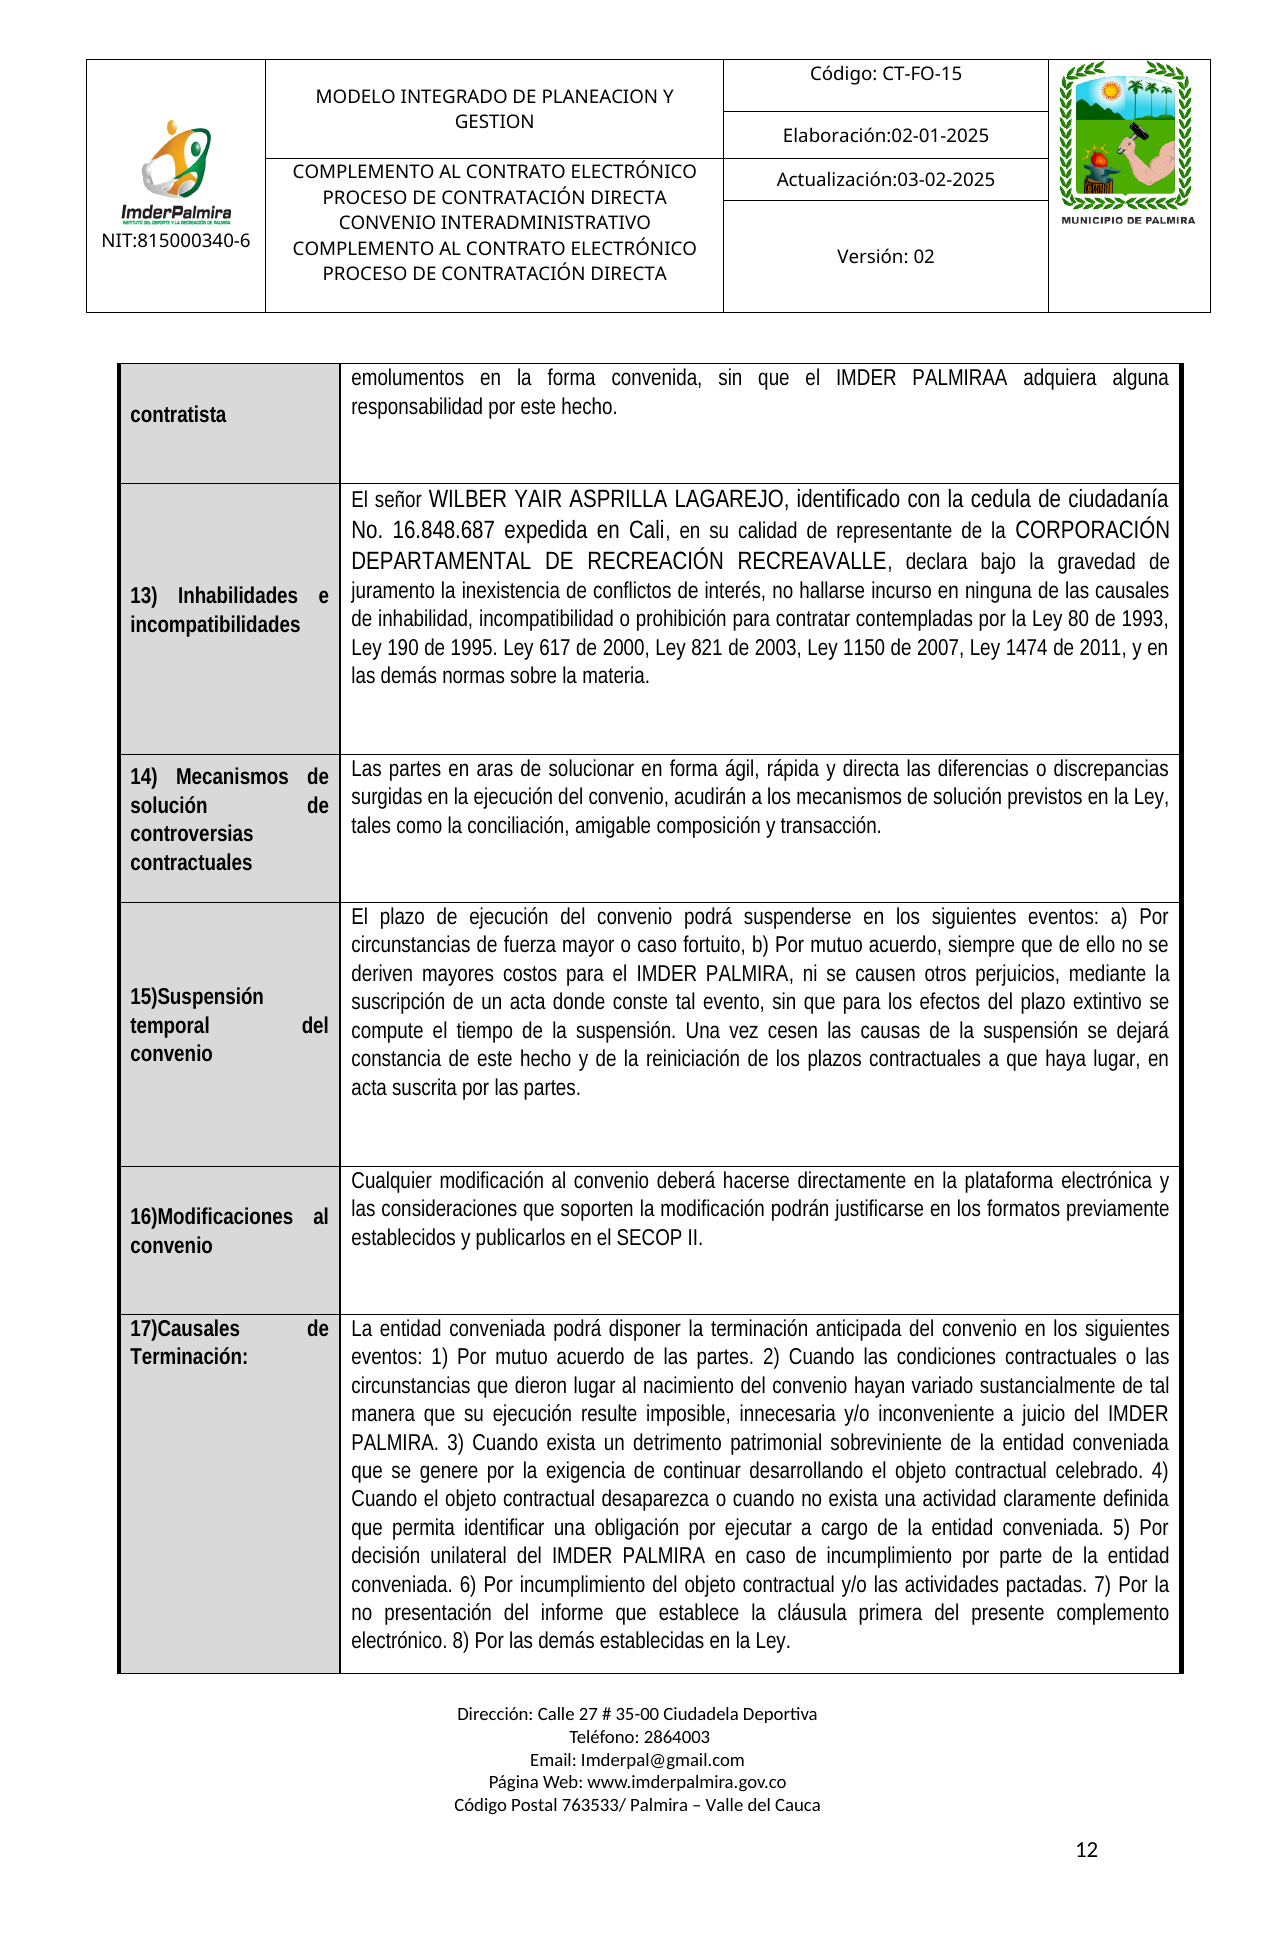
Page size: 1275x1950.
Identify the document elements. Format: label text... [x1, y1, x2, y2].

table_cell Cualquier modificación al convenio deberá hacerse directamente en la plataforma electrónica y las consideraciones que soporten la modificación podrán justificarse en los formatos previamente establecidos y publicarlos en el SECOP II. [341, 1167, 1179, 1314]
table_cell El plazo de ejecución del convenio podrá suspenderse en los siguientes eventos: a) Por circunstancias de fuerza mayor o caso fortuito, b) Por mutuo acuerdo, siempre que de ello no se deriven mayores costos para el IMDER PALMIRA, ni se causen otros perjuicios, mediante la suscripción de un acta donde conste tal evento, sin que para los efectos del plazo extintivo se compute el tiempo de la suspensión. Una vez cesen las causas de la suspensión se dejará constancia de este hecho y de la reiniciación de los plazos contractuales a que haya lugar, en acta suscrita por las partes. [341, 903, 1179, 1166]
table_cell 15)Suspensión temporal del convenio [121, 903, 339, 1166]
table_cell Las partes en aras de solucionar en forma ágil, rápida y directa las diferencias o discrepancias surgidas en la ejecución del convenio, acudirán a los mecanismos de solución previstos en la Ley, tales como la conciliación, amigable composición y transacción. [341, 755, 1179, 902]
table_cell 14) Mecanismos de solución de controversias contractuales [121, 755, 339, 902]
table_cell 13) Inhabilidades e incompatibilidades [121, 484, 339, 754]
picture [120, 118, 232, 228]
table_cell 16)Modificaciones al convenio [121, 1167, 339, 1314]
table_cell 12) Exclusión de la relación laboral e Independencia del contratista [121, 364, 339, 483]
table_cell El señor WILBER YAIR ASPRILLA LAGAREJO, identificado con la cedula de ciudadanía No. 16.848.687 expedida en Cali, en su calidad de representante de la CORPORACIÓN DEPARTAMENTAL DE RECREACIÓN RECREAVALLE, declara bajo la gravedad de juramento la inexistencia de conflictos de interés, no hallarse incurso en ninguna de las causales de inhabilidad, incompatibilidad o prohibición para contratar contempladas por la Ley 80 de 1993, Ley 190 de 1995. Ley 617 de 2000, Ley 821 de 2003, Ley 1150 de 2007, Ley 1474 de 2011, y en las demás normas sobre la materia. [341, 484, 1179, 754]
picture [1059, 60, 1196, 224]
table_cell 17)Causales de Terminación: [121, 1315, 339, 1673]
